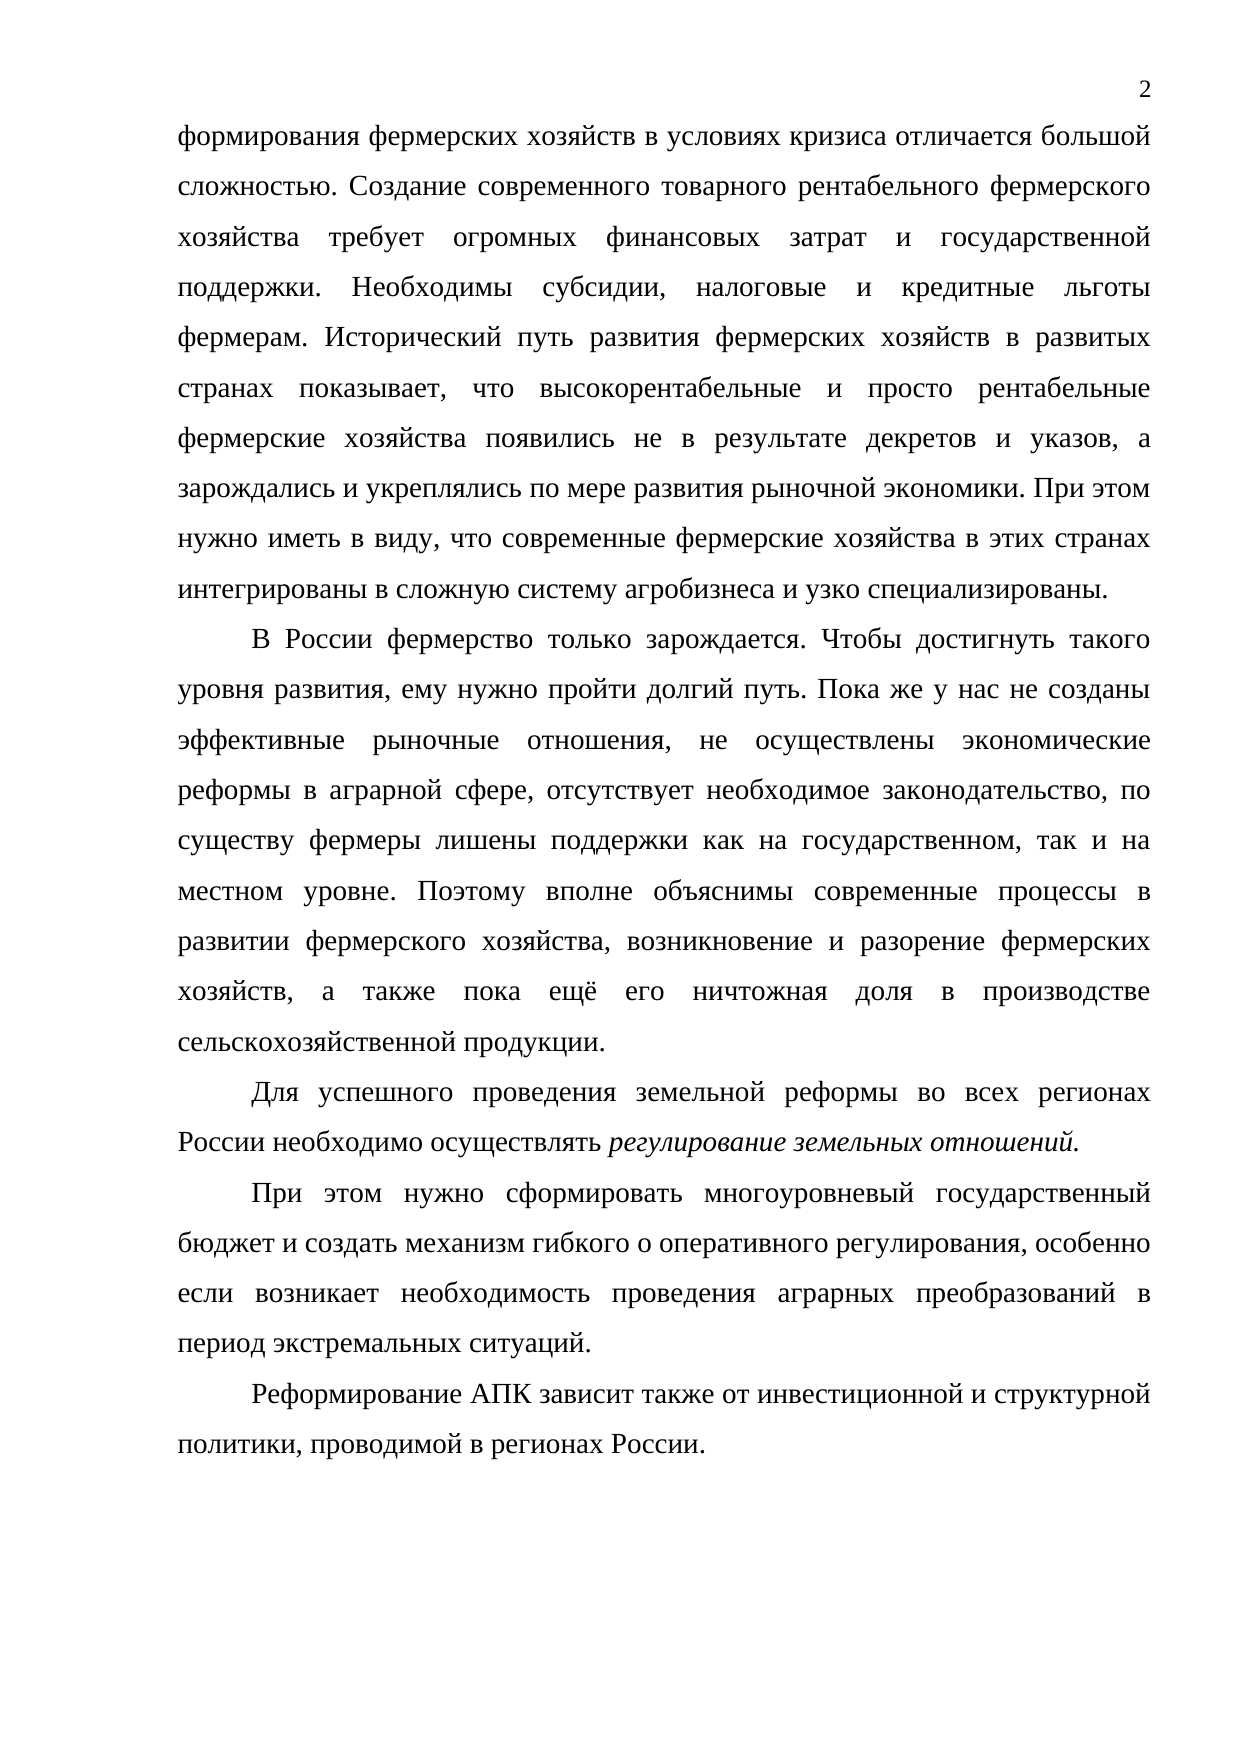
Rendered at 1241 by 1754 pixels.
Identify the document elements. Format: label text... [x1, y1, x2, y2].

text Реформирование АПК зависит также от инвестиционной и структурной политики, проводимой в регионах России. [177, 1376, 1152, 1460]
text При этом нужно сформировать многоуровневый государственный бюджет и создать механизм гибкого о оперативного регулирования, особенно если возникает необходимость проведения аграрных преобразований в период экстремальных ситуаций. [177, 1175, 1152, 1359]
text В России фермерство только зарождается. Чтобы достигнуть такого уровня развития, ему нужно пройти долгий путь. Пока же у нас не созданы эффективные рыночные отношения, не осуществлены экономические реформы в аграрной сфере, отсутствует необходимое законодательство, по существу фермеры лишены поддержки как на государственном, так и на местном уровне. Поэтому вполне объяснимы современные процессы в развитии фермерского хозяйства, возникновение и разорение фермерских хозяйств, а также пока ещё его ничтожная доля в производстве сельскохозяйственной продукции. [177, 621, 1152, 1057]
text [177, 118, 1152, 604]
text Для успешного проведения земельной реформы во всех регионах России необходимо осуществлять регулирование земельных отношений. [177, 1074, 1152, 1158]
